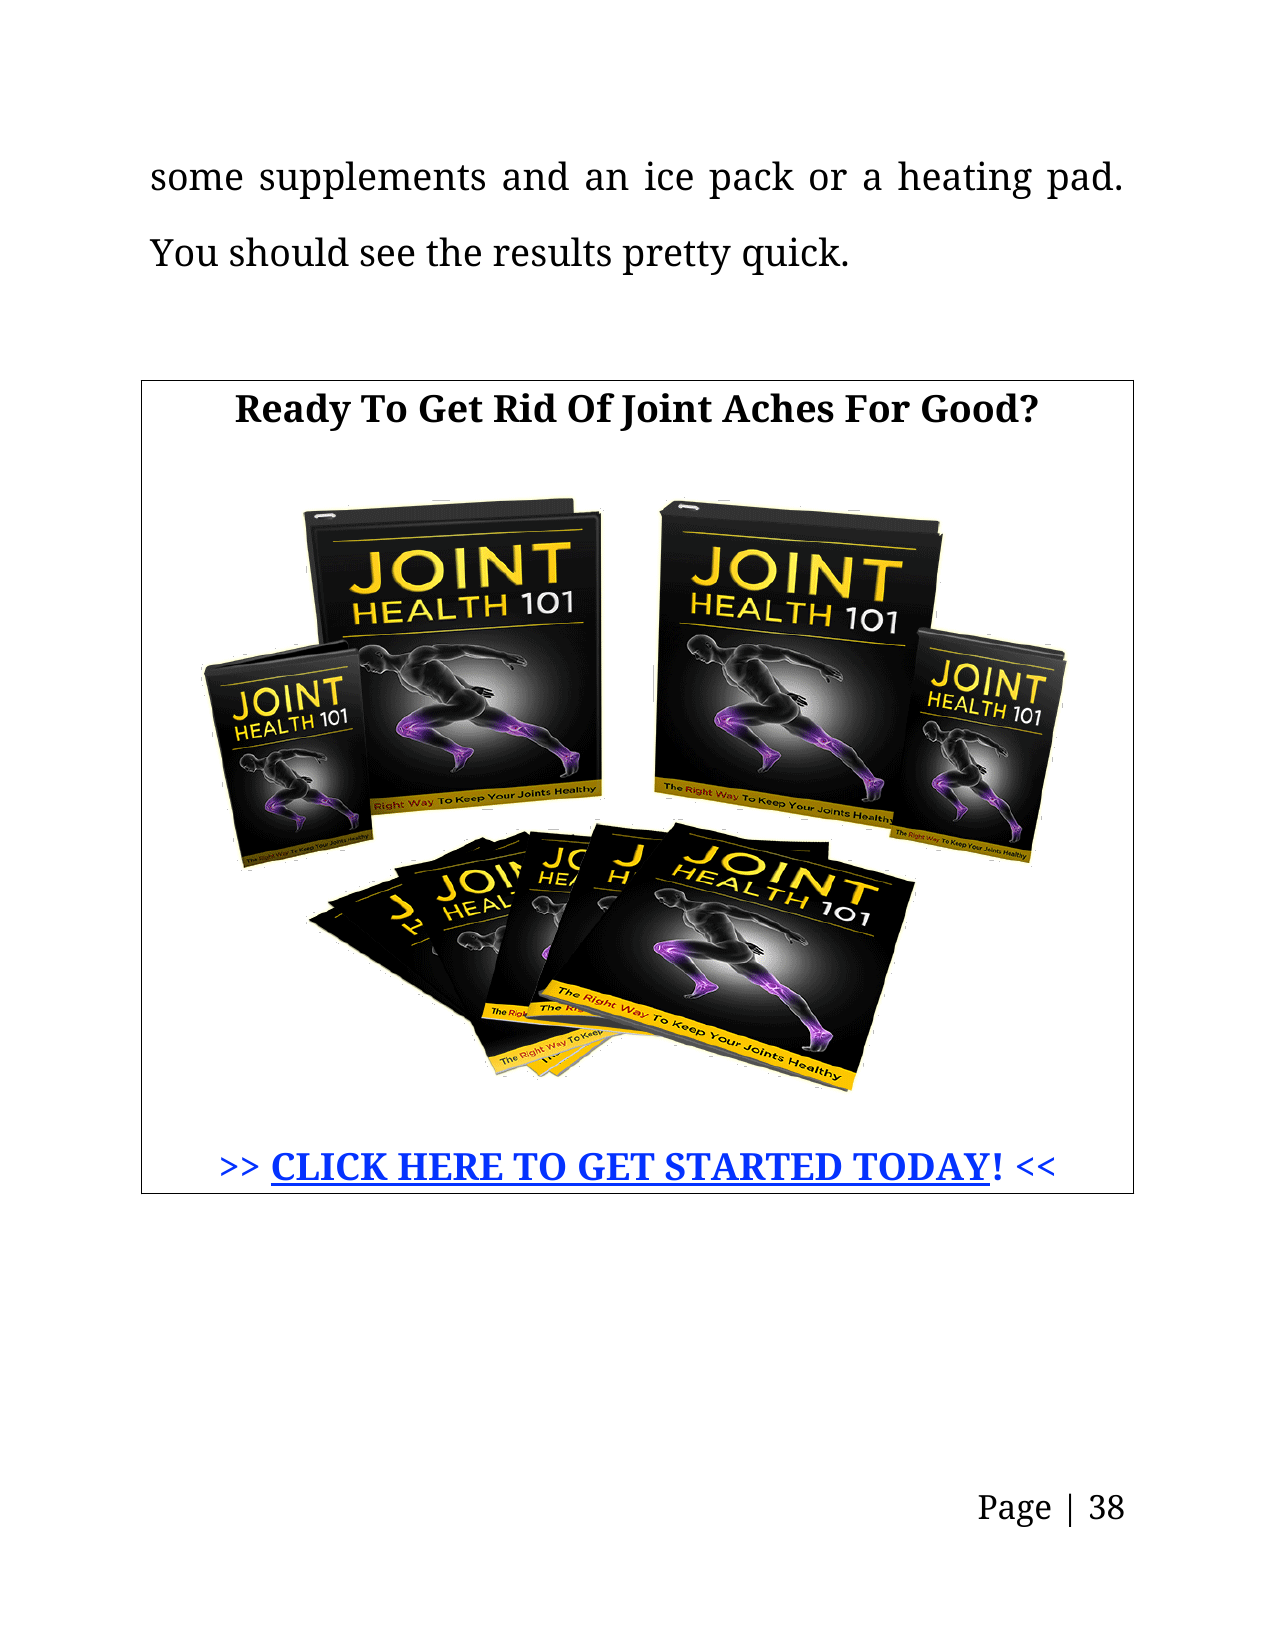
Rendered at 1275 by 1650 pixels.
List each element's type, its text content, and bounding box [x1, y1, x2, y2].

text Ready To Get Rid Of Joint Aches For Good? [142, 381, 1133, 434]
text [150, 150, 1125, 278]
text >> CLICK HERE TO GET STARTED TODAY! << [142, 1137, 1133, 1193]
picture [181, 459, 1094, 1118]
